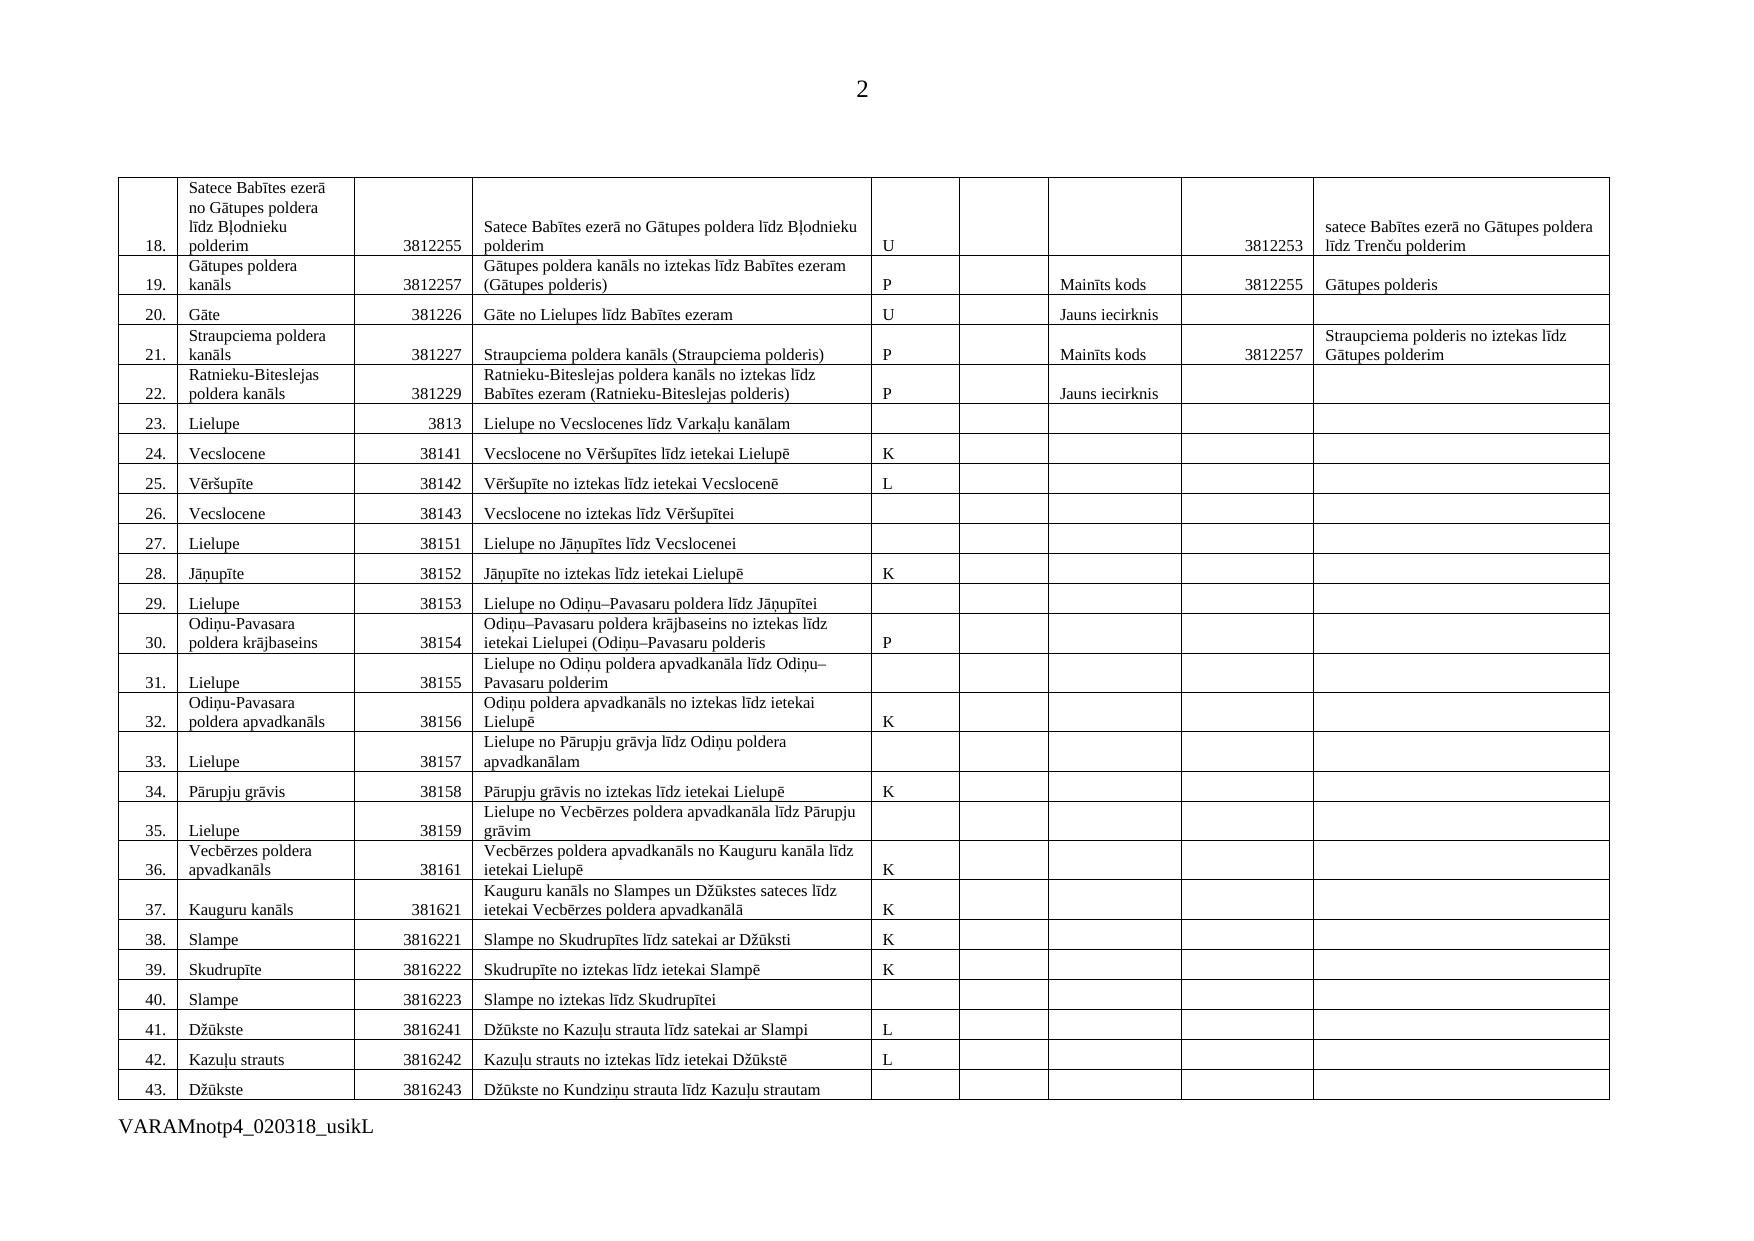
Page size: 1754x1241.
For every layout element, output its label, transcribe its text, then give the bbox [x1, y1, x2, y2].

table_cell [1182, 524, 1313, 553]
table_cell Džūkste no Kazuļu strauta līdz satekai ar Slampi [473, 1010, 871, 1039]
table_cell 38. [119, 920, 177, 949]
table_cell 38157 [355, 732, 472, 771]
table_cell Lielupe [178, 802, 354, 840]
table_cell 3812257 [355, 256, 472, 294]
table_cell [1049, 654, 1181, 692]
table_cell Lielupe no Odiņu poldera apvadkanāla līdz Odiņu–Pavasaru polderim [473, 654, 871, 692]
table_cell [1049, 693, 1181, 731]
table_cell [1049, 1040, 1181, 1069]
table_cell L [872, 464, 959, 493]
table_cell Lielupe [178, 524, 354, 553]
table_cell U [872, 178, 959, 255]
table_cell Odiņu-Pavasara poldera krājbaseins [178, 614, 354, 652]
table_cell [960, 256, 1048, 294]
table_cell [1182, 584, 1313, 613]
table_cell [960, 693, 1048, 731]
table_cell U [872, 295, 959, 324]
table_cell Mainīts kods [1049, 325, 1181, 364]
table_cell 3812253 [1182, 178, 1313, 255]
table_cell 42. [119, 1040, 177, 1069]
table_cell 381229 [355, 365, 472, 403]
table_cell 38154 [355, 614, 472, 652]
table_cell [1049, 404, 1181, 433]
table_cell [1314, 841, 1609, 879]
table_cell [1314, 1040, 1609, 1069]
table_cell [1049, 732, 1181, 771]
table_cell [960, 1010, 1048, 1039]
table_cell Odiņu poldera apvadkanāls no iztekas līdz ietekai Lielupē [473, 693, 871, 731]
table_cell Skudrupīte [178, 950, 354, 979]
table_cell [960, 554, 1048, 583]
table_cell 3812255 [355, 178, 472, 255]
table_cell [1182, 980, 1313, 1009]
table_cell [1314, 584, 1609, 613]
table_cell [1049, 464, 1181, 493]
table_cell [1314, 434, 1609, 463]
table_cell [1314, 772, 1609, 801]
table_cell 381621 [355, 880, 472, 919]
table_cell Kazuļu strauts no iztekas līdz ietekai Džūkstē [473, 1040, 871, 1069]
table_cell 3816243 [355, 1070, 472, 1099]
table_cell [872, 584, 959, 613]
table_cell L [872, 1010, 959, 1039]
table_cell Jāņupīte no iztekas līdz ietekai Lielupē [473, 554, 871, 583]
table_cell Jauns iecirknis [1049, 295, 1181, 324]
table_cell Satece Babītes ezerā no Gātupes poldera līdz Bļodnieku polderim [178, 178, 354, 255]
table_cell [1314, 295, 1609, 324]
table_cell [1049, 554, 1181, 583]
table_cell [1182, 365, 1313, 403]
table_cell Pārupju grāvis no iztekas līdz ietekai Lielupē [473, 772, 871, 801]
table_cell [960, 880, 1048, 919]
table_cell 38153 [355, 584, 472, 613]
table_cell Vecslocene no Vēršupītes līdz ietekai Lielupē [473, 434, 871, 463]
table_cell [960, 920, 1048, 949]
table_cell [1314, 802, 1609, 840]
table_cell [960, 494, 1048, 523]
table_cell [872, 732, 959, 771]
table_cell Slampe no iztekas līdz Skudrupītei [473, 980, 871, 1009]
table_cell 38156 [355, 693, 472, 731]
table_cell [1049, 841, 1181, 879]
table_cell [1049, 434, 1181, 463]
table_cell 23. [119, 404, 177, 433]
table_cell [1182, 1070, 1313, 1099]
table_cell [1314, 1010, 1609, 1039]
table_cell 27. [119, 524, 177, 553]
table_cell 38141 [355, 434, 472, 463]
table_cell [960, 772, 1048, 801]
table_cell [1182, 920, 1313, 949]
table_cell Vecbērzes poldera apvadkanāls [178, 841, 354, 879]
table_cell [1049, 1070, 1181, 1099]
table_cell [960, 524, 1048, 553]
table_cell [872, 524, 959, 553]
table_cell 3812257 [1182, 325, 1313, 364]
table_cell [1182, 693, 1313, 731]
table_cell [1314, 524, 1609, 553]
table_cell P [872, 614, 959, 652]
table_cell [960, 464, 1048, 493]
table_cell [960, 802, 1048, 840]
table_cell K [872, 693, 959, 731]
table_cell Lielupe [178, 404, 354, 433]
table_cell 33. [119, 732, 177, 771]
table_cell [1049, 584, 1181, 613]
table_cell 18. [119, 178, 177, 255]
table_cell P [872, 256, 959, 294]
table_cell [1182, 554, 1313, 583]
table_cell K [872, 772, 959, 801]
table_cell [1314, 464, 1609, 493]
table_cell [872, 1070, 959, 1099]
table_cell [1182, 732, 1313, 771]
table_cell [960, 178, 1048, 255]
table_cell [1314, 404, 1609, 433]
table_cell [872, 980, 959, 1009]
table_cell [960, 841, 1048, 879]
table_cell Kauguru kanāls no Slampes un Džūkstes sateces līdz ietekai Vecbērzes poldera apvadkanālā [473, 880, 871, 919]
table_cell L [872, 1040, 959, 1069]
table_cell [960, 1040, 1048, 1069]
table_cell K [872, 434, 959, 463]
table_cell Odiņu–Pavasaru poldera krājbaseins no iztekas līdz ietekai Lielupei (Odiņu–Pavasaru polderis [473, 614, 871, 652]
table_cell 21. [119, 325, 177, 364]
table_cell Vecbērzes poldera apvadkanāls no Kauguru kanāla līdz ietekai Lielupē [473, 841, 871, 879]
table_cell 38161 [355, 841, 472, 879]
table_cell [1049, 880, 1181, 919]
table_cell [1314, 178, 1609, 255]
table_cell 34. [119, 772, 177, 801]
table_cell 3816242 [355, 1040, 472, 1069]
table_cell [872, 404, 959, 433]
table_cell [1314, 654, 1609, 692]
table_cell 3816241 [355, 1010, 472, 1039]
table_cell Straupciema polderis no iztekas līdz Gātupes polderim [1314, 325, 1609, 364]
table_cell [1182, 1010, 1313, 1039]
table_cell 38151 [355, 524, 472, 553]
table_cell [1314, 693, 1609, 731]
table_cell [1182, 802, 1313, 840]
table_cell Odiņu-Pavasara poldera apvadkanāls [178, 693, 354, 731]
table_cell K [872, 920, 959, 949]
table_cell Lielupe no Vecbērzes poldera apvadkanāla līdz Pārupju grāvim [473, 802, 871, 840]
table_cell [960, 1070, 1048, 1099]
table_cell [960, 614, 1048, 652]
table_cell [1182, 772, 1313, 801]
table_cell Mainīts kods [1049, 256, 1181, 294]
table_cell Satece Babītes ezerā no Gātupes poldera līdz Bļodnieku polderim [473, 178, 871, 255]
table_cell 40. [119, 980, 177, 1009]
table_cell [1182, 654, 1313, 692]
table_cell Gāte [178, 295, 354, 324]
table_cell Lielupe [178, 732, 354, 771]
table_cell Vecslocene no iztekas līdz Vēršupītei [473, 494, 871, 523]
table_cell Ratnieku-Biteslejas poldera kanāls no iztekas līdz Babītes ezeram (Ratnieku-Biteslejas polderis) [473, 365, 871, 403]
table_cell [1182, 880, 1313, 919]
table_cell Skudrupīte no iztekas līdz ietekai Slampē [473, 950, 871, 979]
table_cell [1314, 732, 1609, 771]
table_cell Kauguru kanāls [178, 880, 354, 919]
table_cell [960, 295, 1048, 324]
table_cell 3812255 [1182, 256, 1313, 294]
table_cell 25. [119, 464, 177, 493]
table_cell 3816223 [355, 980, 472, 1009]
table_cell Straupciema poldera kanāls [178, 325, 354, 364]
table_cell [1049, 1010, 1181, 1039]
table_cell [872, 654, 959, 692]
table_cell 30. [119, 614, 177, 652]
table_cell Lielupe no Odiņu–Pavasaru poldera līdz Jāņupītei [473, 584, 871, 613]
table_cell 3813 [355, 404, 472, 433]
table_cell 24. [119, 434, 177, 463]
table_cell [1182, 494, 1313, 523]
table_cell 38143 [355, 494, 472, 523]
table_cell [1049, 178, 1181, 255]
table_cell [1049, 772, 1181, 801]
table_cell [1049, 802, 1181, 840]
table_cell 26. [119, 494, 177, 523]
table_cell Lielupe no Jāņupītes līdz Vecslocenei [473, 524, 871, 553]
table_cell Džūkste [178, 1070, 354, 1099]
table_cell [1314, 920, 1609, 949]
table_cell [960, 732, 1048, 771]
table_cell 28. [119, 554, 177, 583]
table_cell [960, 404, 1048, 433]
table_cell Vēršupīte no iztekas līdz ietekai Vecslocenē [473, 464, 871, 493]
table_cell K [872, 841, 959, 879]
table_cell 35. [119, 802, 177, 840]
table_cell 3816221 [355, 920, 472, 949]
table_cell [1182, 841, 1313, 879]
table_cell Lielupe no Vecslocenes līdz Varkaļu kanālam [473, 404, 871, 433]
table_cell [1182, 464, 1313, 493]
table_cell [960, 980, 1048, 1009]
table_cell [1314, 365, 1609, 403]
table_cell [872, 494, 959, 523]
table_cell 38158 [355, 772, 472, 801]
table_cell [1049, 980, 1181, 1009]
table_cell [960, 654, 1048, 692]
table_cell [960, 325, 1048, 364]
table_cell K [872, 554, 959, 583]
table_cell [1182, 950, 1313, 979]
table_cell 37. [119, 880, 177, 919]
table_cell [1182, 1040, 1313, 1069]
table_cell [1314, 494, 1609, 523]
table_cell [1049, 494, 1181, 523]
table_cell K [872, 880, 959, 919]
table_cell 31. [119, 654, 177, 692]
table_cell Gātupes poldera kanāls [178, 256, 354, 294]
table_cell [960, 950, 1048, 979]
table_cell 39. [119, 950, 177, 979]
table_cell 38152 [355, 554, 472, 583]
table_cell Ratnieku-Biteslejas poldera kanāls [178, 365, 354, 403]
table_cell [1049, 920, 1181, 949]
table_cell Vecslocene [178, 434, 354, 463]
table_cell Slampe no Skudrupītes līdz satekai ar Džūksti [473, 920, 871, 949]
table_cell K [872, 950, 959, 979]
table_cell 43. [119, 1070, 177, 1099]
table_cell P [872, 325, 959, 364]
table_cell [960, 434, 1048, 463]
table_cell Vēršupīte [178, 464, 354, 493]
table_cell [1314, 1070, 1609, 1099]
table_cell Lielupe [178, 654, 354, 692]
table_cell [872, 802, 959, 840]
table_cell Pārupju grāvis [178, 772, 354, 801]
table_cell Jāņupīte [178, 554, 354, 583]
table_cell Gāte no Lielupes līdz Babītes ezeram [473, 295, 871, 324]
table_cell Gātupes polderis [1314, 256, 1609, 294]
table_cell [1314, 950, 1609, 979]
table_cell Vecslocene [178, 494, 354, 523]
table_cell Straupciema poldera kanāls (Straupciema polderis) [473, 325, 871, 364]
table_cell [1182, 434, 1313, 463]
table_cell 20. [119, 295, 177, 324]
table_cell [1182, 404, 1313, 433]
table_cell 38142 [355, 464, 472, 493]
table_cell [1314, 880, 1609, 919]
table_cell Gātupes poldera kanāls no iztekas līdz Babītes ezeram (Gātupes polderis) [473, 256, 871, 294]
table_cell 38159 [355, 802, 472, 840]
table_cell Džūkste no Kundziņu strauta līdz Kazuļu strautam [473, 1070, 871, 1099]
table_cell Kazuļu strauts [178, 1040, 354, 1069]
table_cell [1049, 950, 1181, 979]
table_cell 36. [119, 841, 177, 879]
table_cell [960, 365, 1048, 403]
table_cell 381226 [355, 295, 472, 324]
table_cell Lielupe [178, 584, 354, 613]
table_cell 381227 [355, 325, 472, 364]
table_cell [1049, 524, 1181, 553]
table_cell Slampe [178, 920, 354, 949]
table_cell [1182, 614, 1313, 652]
table_cell [1049, 614, 1181, 652]
table_cell [1314, 554, 1609, 583]
table_cell 41. [119, 1010, 177, 1039]
table_cell 29. [119, 584, 177, 613]
table_cell [1314, 980, 1609, 1009]
table_cell 32. [119, 693, 177, 731]
table_cell Džūkste [178, 1010, 354, 1039]
table_cell [1182, 295, 1313, 324]
table_cell 22. [119, 365, 177, 403]
table_cell 19. [119, 256, 177, 294]
table_cell Slampe [178, 980, 354, 1009]
table_cell [1314, 614, 1609, 652]
table_cell [960, 584, 1048, 613]
table_cell P [872, 365, 959, 403]
table_cell 38155 [355, 654, 472, 692]
table_cell 3816222 [355, 950, 472, 979]
table_cell Jauns iecirknis [1049, 365, 1181, 403]
table_cell Lielupe no Pārupju grāvja līdz Odiņu poldera apvadkanālam [473, 732, 871, 771]
